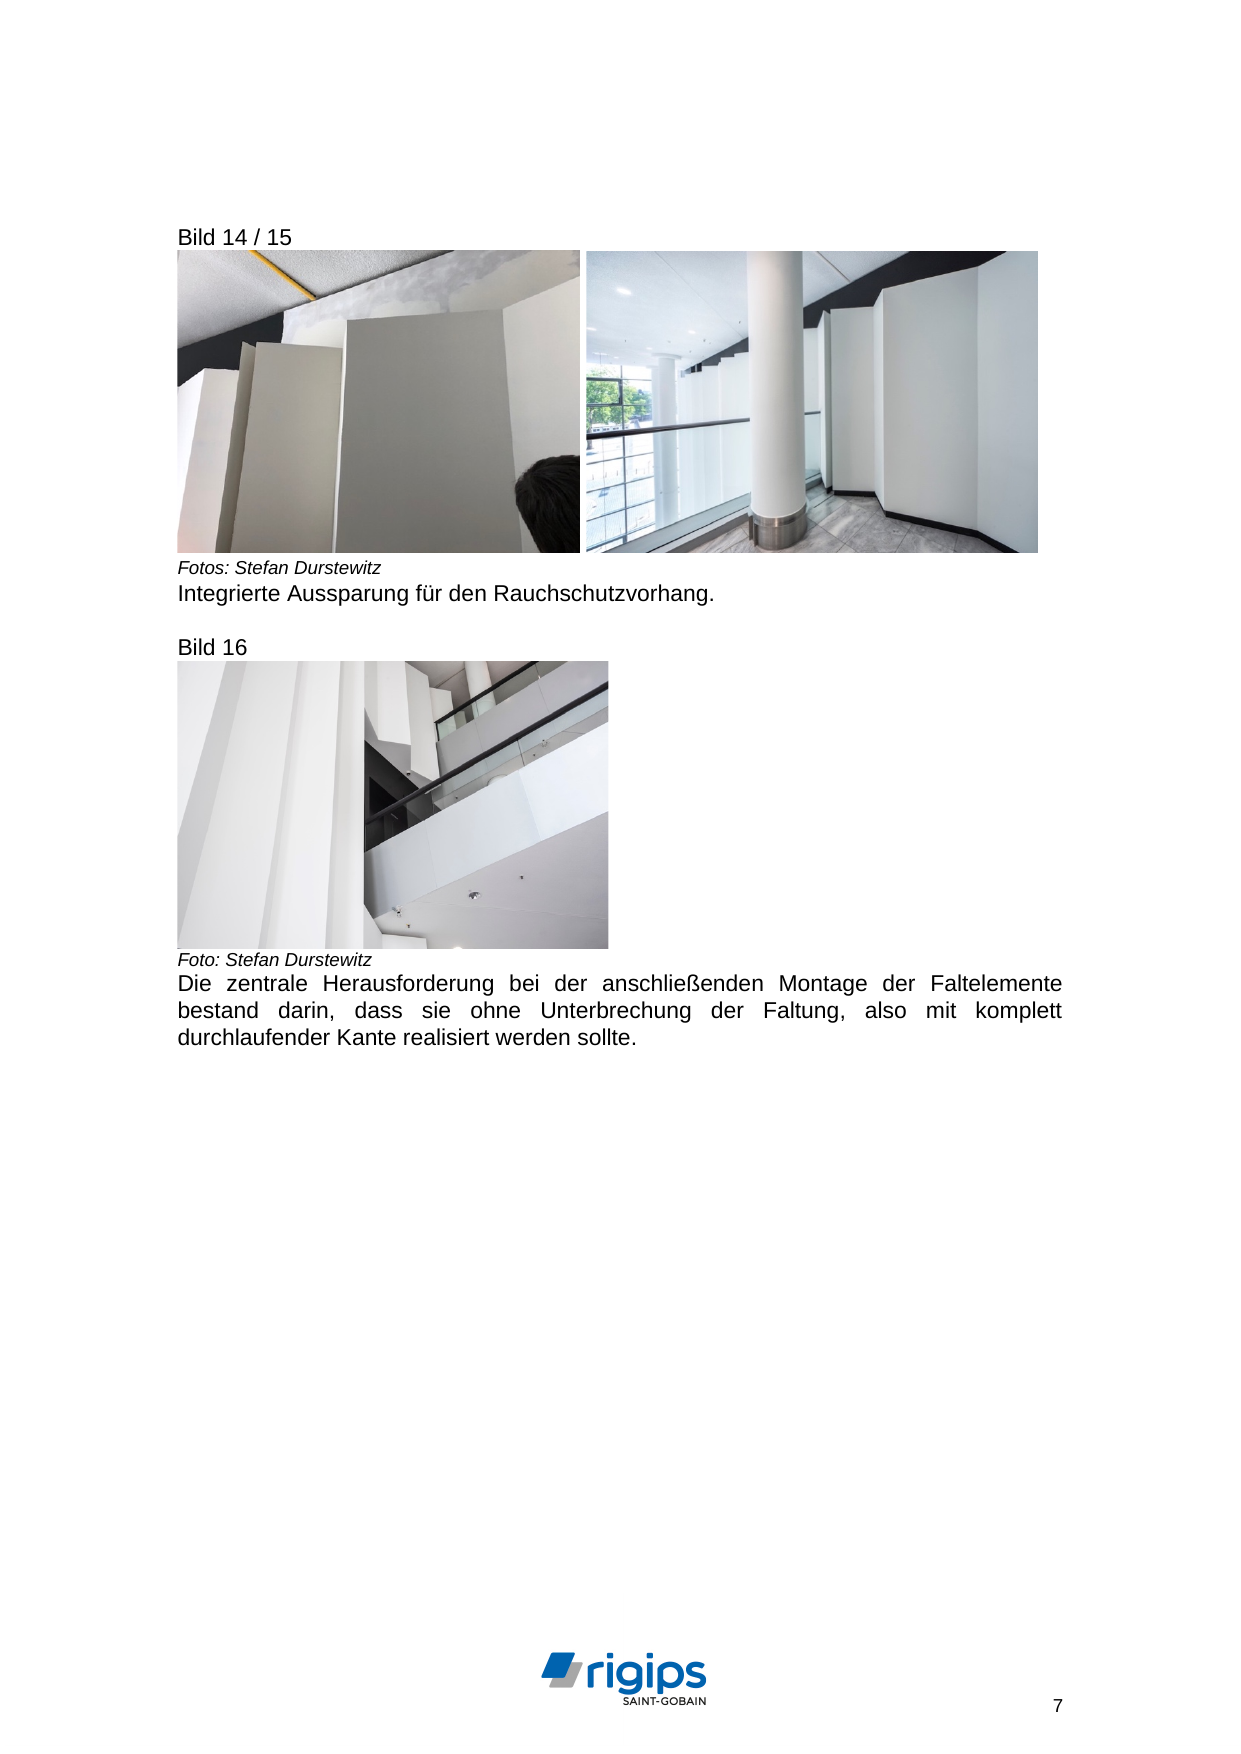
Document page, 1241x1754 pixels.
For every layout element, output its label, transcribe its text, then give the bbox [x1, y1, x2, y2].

text Bild 16 [177, 634, 1063, 661]
picture [4, 1593, 1241, 1746]
picture [586, 251, 1038, 553]
text Fotos: Stefan Durstewitz [177, 553, 1063, 580]
text Integrierte Aussparung für den Rauchschutzvorhang. [177, 580, 1063, 607]
text Bild 14 / 15 [177, 223, 1063, 250]
text Die zentrale Herausforderung bei der anschließenden Montage der Faltelemente bestand darin, dass sie ohne Unterbrechung der Faltung, also mit komplett durchlaufender Kante realisiert werden sollte. [177, 970, 1063, 1051]
picture [177, 661, 609, 949]
picture [177, 250, 580, 553]
